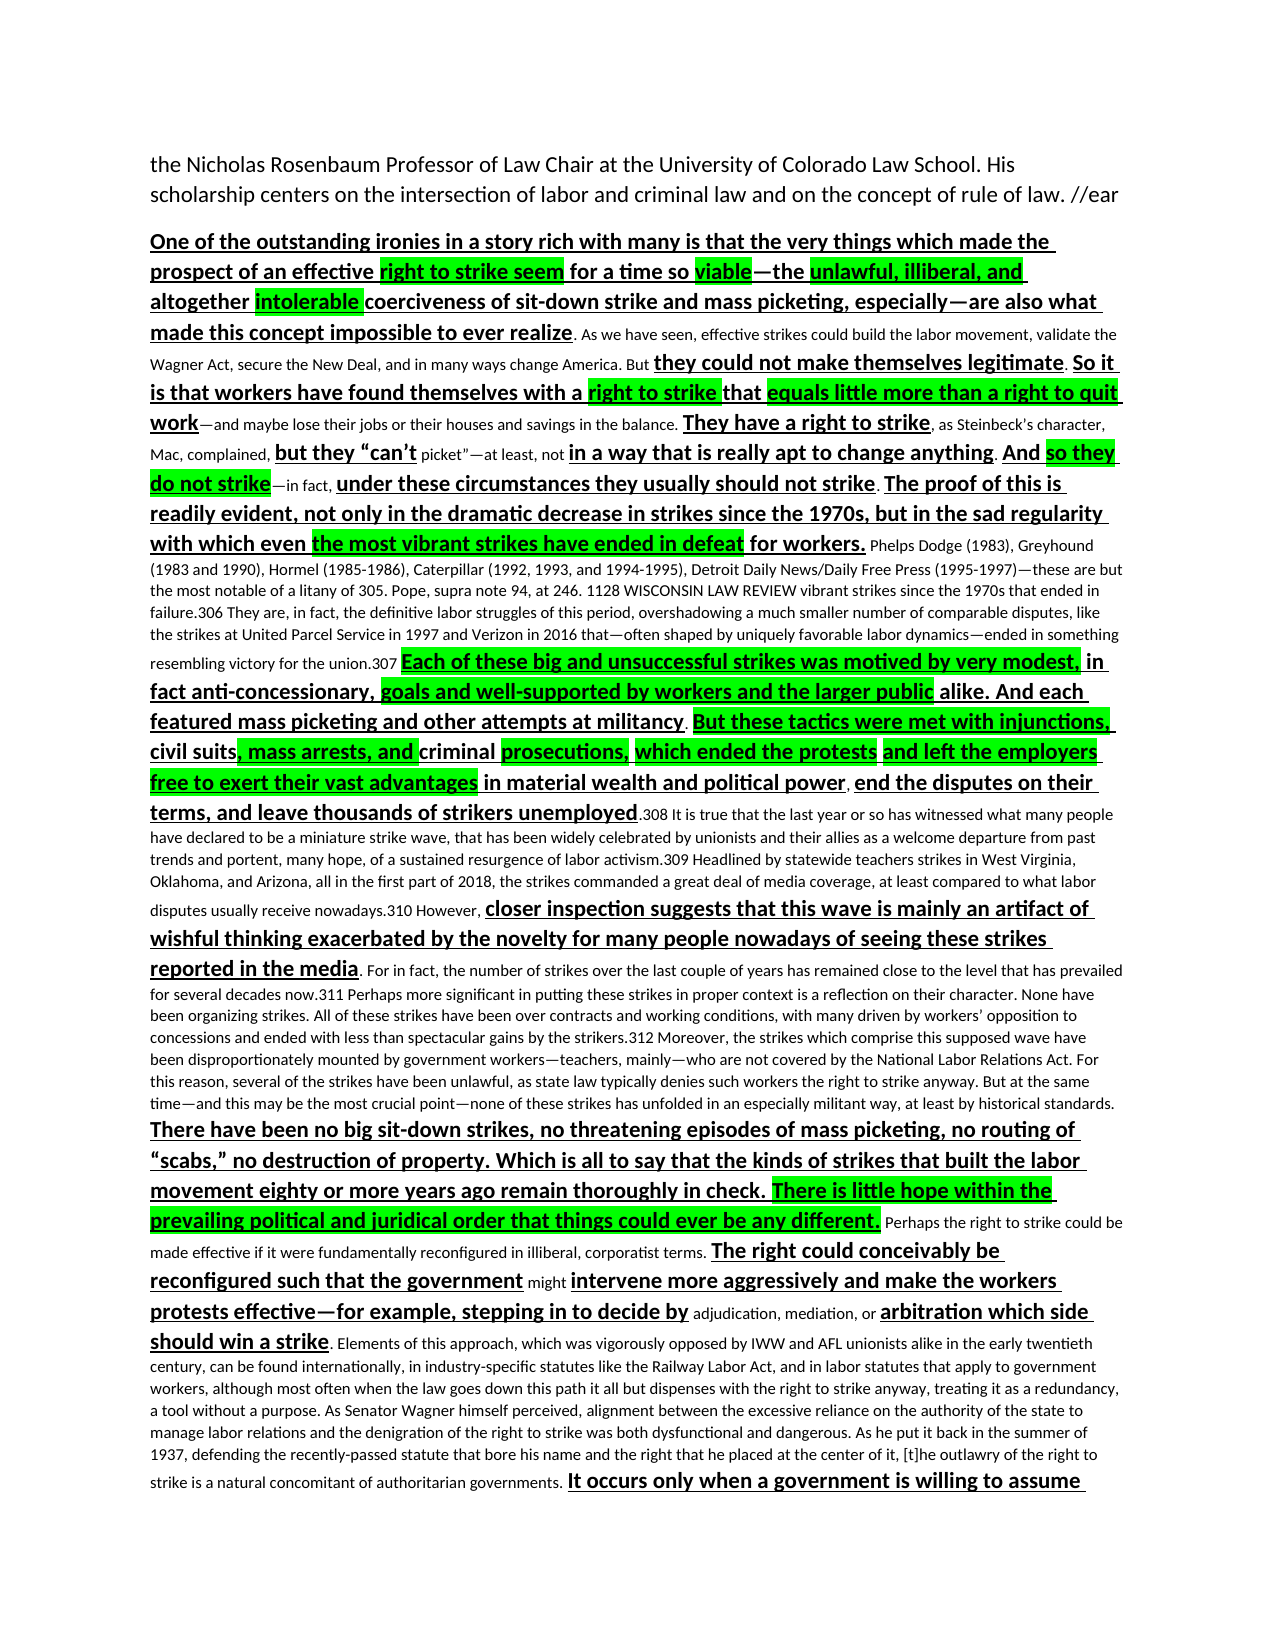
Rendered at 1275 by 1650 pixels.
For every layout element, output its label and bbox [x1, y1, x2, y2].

text [150, 150, 1125, 208]
text [150, 227, 1125, 1495]
